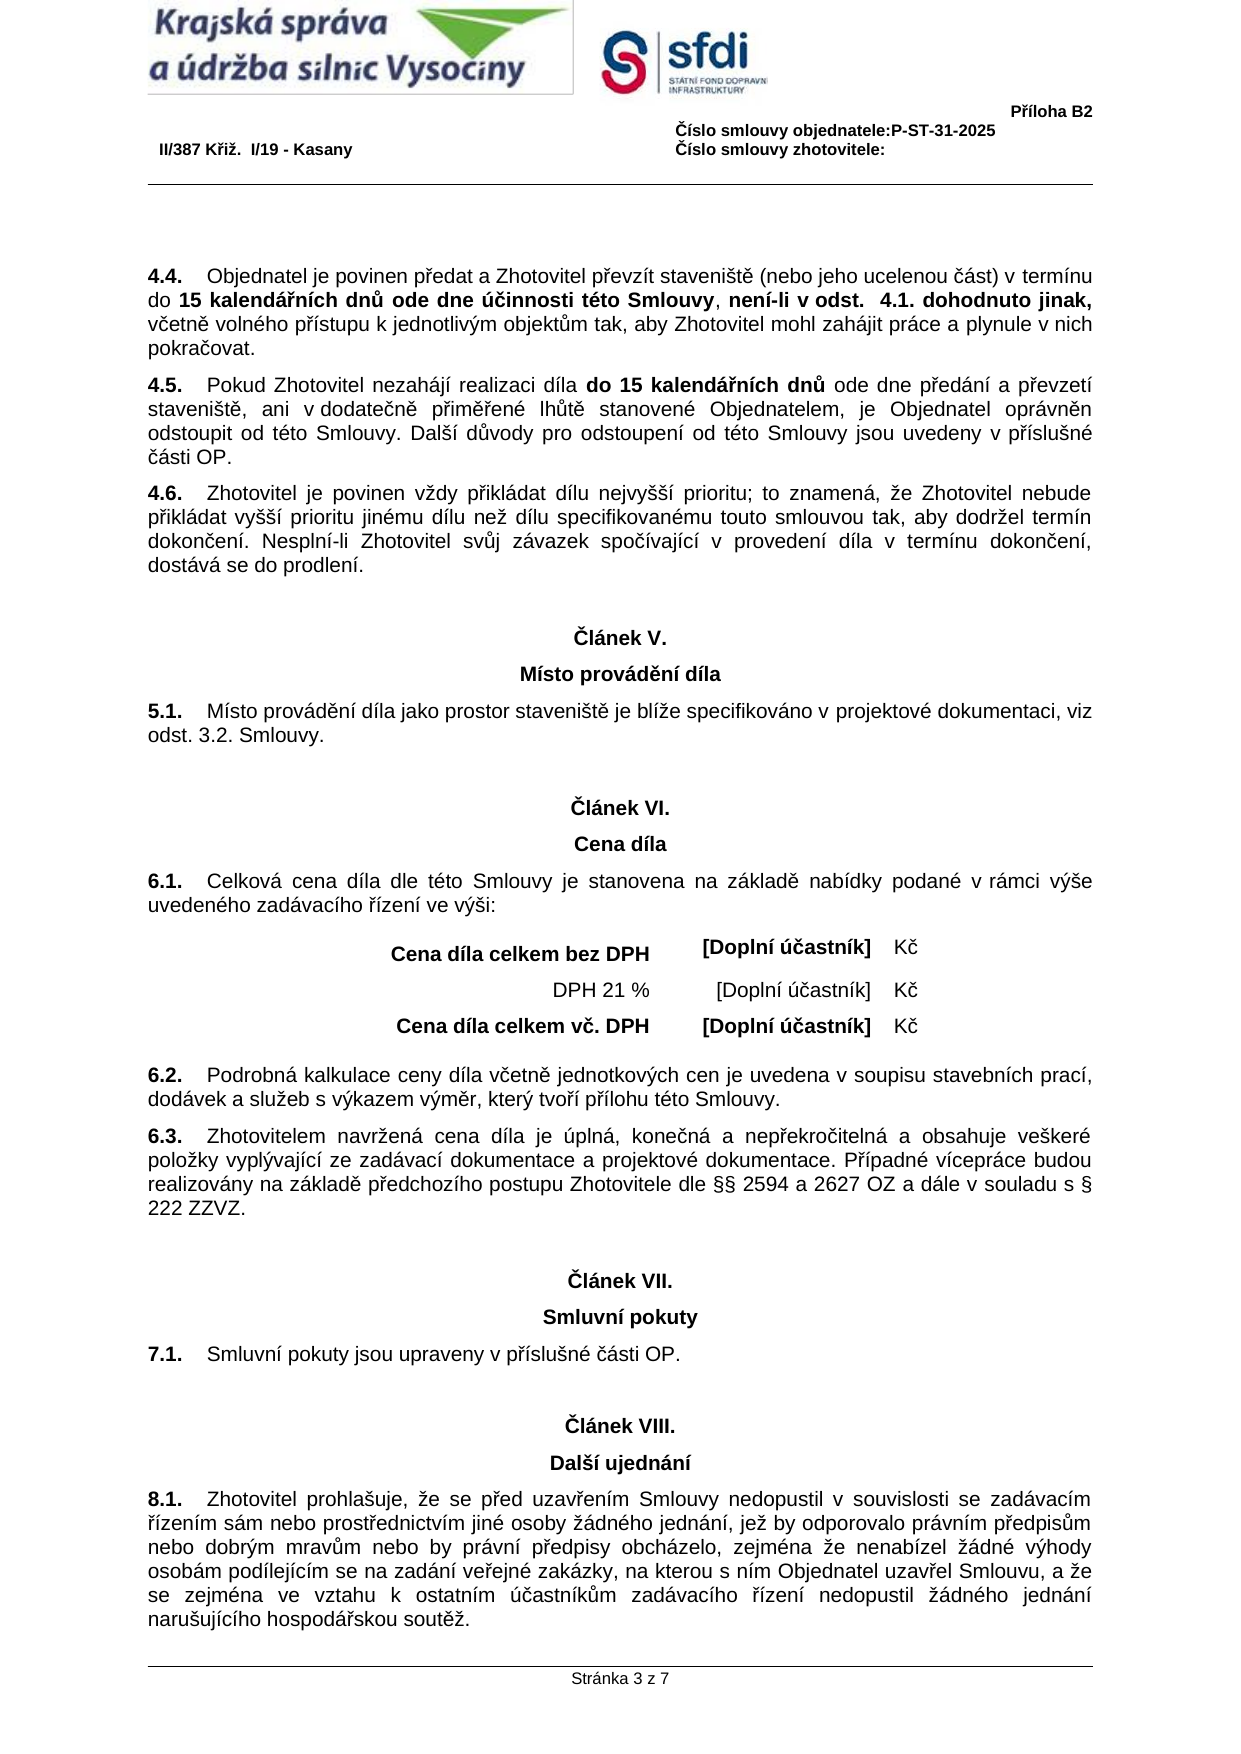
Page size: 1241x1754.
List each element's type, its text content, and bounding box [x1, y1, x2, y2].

list Místo provádění díla jako prostor staveniště je blíže specifikováno v projektové dokumentaci, viz odst. 3.2. Smlouvy. [148, 699, 1093, 747]
table_header Cena díla celkem bez DPH [189, 929, 661, 972]
table_cell Cena díla celkem vč. DPH [189, 1008, 661, 1051]
subtitle Místo provádění díla [148, 662, 1093, 686]
subtitle Smluvní pokuty [148, 1305, 1093, 1329]
table_cell Kč [882, 972, 1059, 1008]
subtitle Článek VIII. [148, 1414, 1093, 1438]
subtitle Článek VII. [148, 1268, 1093, 1292]
picture [147, 0, 574, 96]
list Zhotovitel je povinen vždy přikládat dílu nejvyšší prioritu; to znamená, že Zhotovitel nebude přikládat vyšší prioritu jinému dílu než dílu specifikovanému touto smlouvou tak, aby dodržel termín dokončení. Nesplní-li Zhotovitel svůj závazek spočívající v provedení díla v termínu dokončení, dostává se do prodlení. [148, 481, 1093, 577]
table_cell Kč [882, 1008, 1059, 1051]
table_cell [Doplní účastník] [661, 1008, 882, 1051]
list Celková cena díla dle této Smlouvy je stanovena na základě nabídky podané v rámci výše uvedeného zadávacího řízení ve výši: [148, 868, 1093, 916]
table_header [Doplní účastník] [661, 929, 882, 972]
list Zhotovitel prohlašuje, že se před uzavřením Smlouvy nedopustil v souvislosti se zadávacím řízením sám nebo prostřednictvím jiné osoby žádného jednání, jež by odporovalo právním předpisům nebo dobrým mravům nebo by právní předpisy obcházelo, zejména že nenabízel žádné výhody osobám podílejícím se na zadání veřejné zakázky, na kterou s ním Objednatel uzavřel Smlouvu, a že se zejména ve vztahu k ostatním účastníkům zadávacího řízení nedopustil žádného jednání narušujícího hospodářskou soutěž. [148, 1487, 1093, 1631]
list Zhotovitelem navržená cena díla je úplná, konečná a nepřekročitelná a obsahuje veškeré položky vyplývající ze zadávací dokumentace a projektové dokumentace. Případné vícepráce budou realizovány na základě předchozího postupu Zhotovitele dle §§ 2594 a 2627 OZ a dále v souladu s § 222 ZZVZ. [148, 1124, 1093, 1219]
subtitle Další ujednání [148, 1451, 1093, 1475]
table_cell [Doplní účastník] [661, 972, 882, 1008]
list Podrobná kalkulace ceny díla včetně jednotkových cen je uvedena v soupisu stavebních prací, dodávek a služeb s výkazem výměr, který tvoří přílohu této Smlouvy. [148, 1063, 1093, 1111]
text Článek VI. [148, 796, 1093, 819]
list Smluvní pokuty jsou upraveny v příslušné části OP. [148, 1341, 1093, 1365]
table_header Kč [882, 929, 1059, 972]
picture [598, 14, 768, 108]
list Objednatel je povinen předat a Zhotovitel převzít staveniště (nebo jeho ucelenou část) v termínu do 15 kalendářních dnů ode dne účinnosti této Smlouvy, není-li v odst. 4.1. dohodnuto jinak, včetně volného přístupu k jednotlivým objektům tak, aby Zhotovitel mohl zahájit práce a plynule v nich pokračovat. [148, 264, 1093, 360]
table_cell DPH 21 % [189, 972, 661, 1008]
subtitle Cena díla [148, 832, 1093, 856]
list Pokud Zhotovitel nezahájí realizaci díla do 15 kalendářních dnů ode dne předání a převzetí staveniště, ani v dodatečně přiměřené lhůtě stanovené Objednatelem, je Objednatel oprávněn odstoupit od této Smlouvy. Další důvody pro odstoupení od této Smlouvy jsou uvedeny v příslušné části OP. [148, 373, 1093, 468]
subtitle Článek V. [148, 626, 1093, 650]
